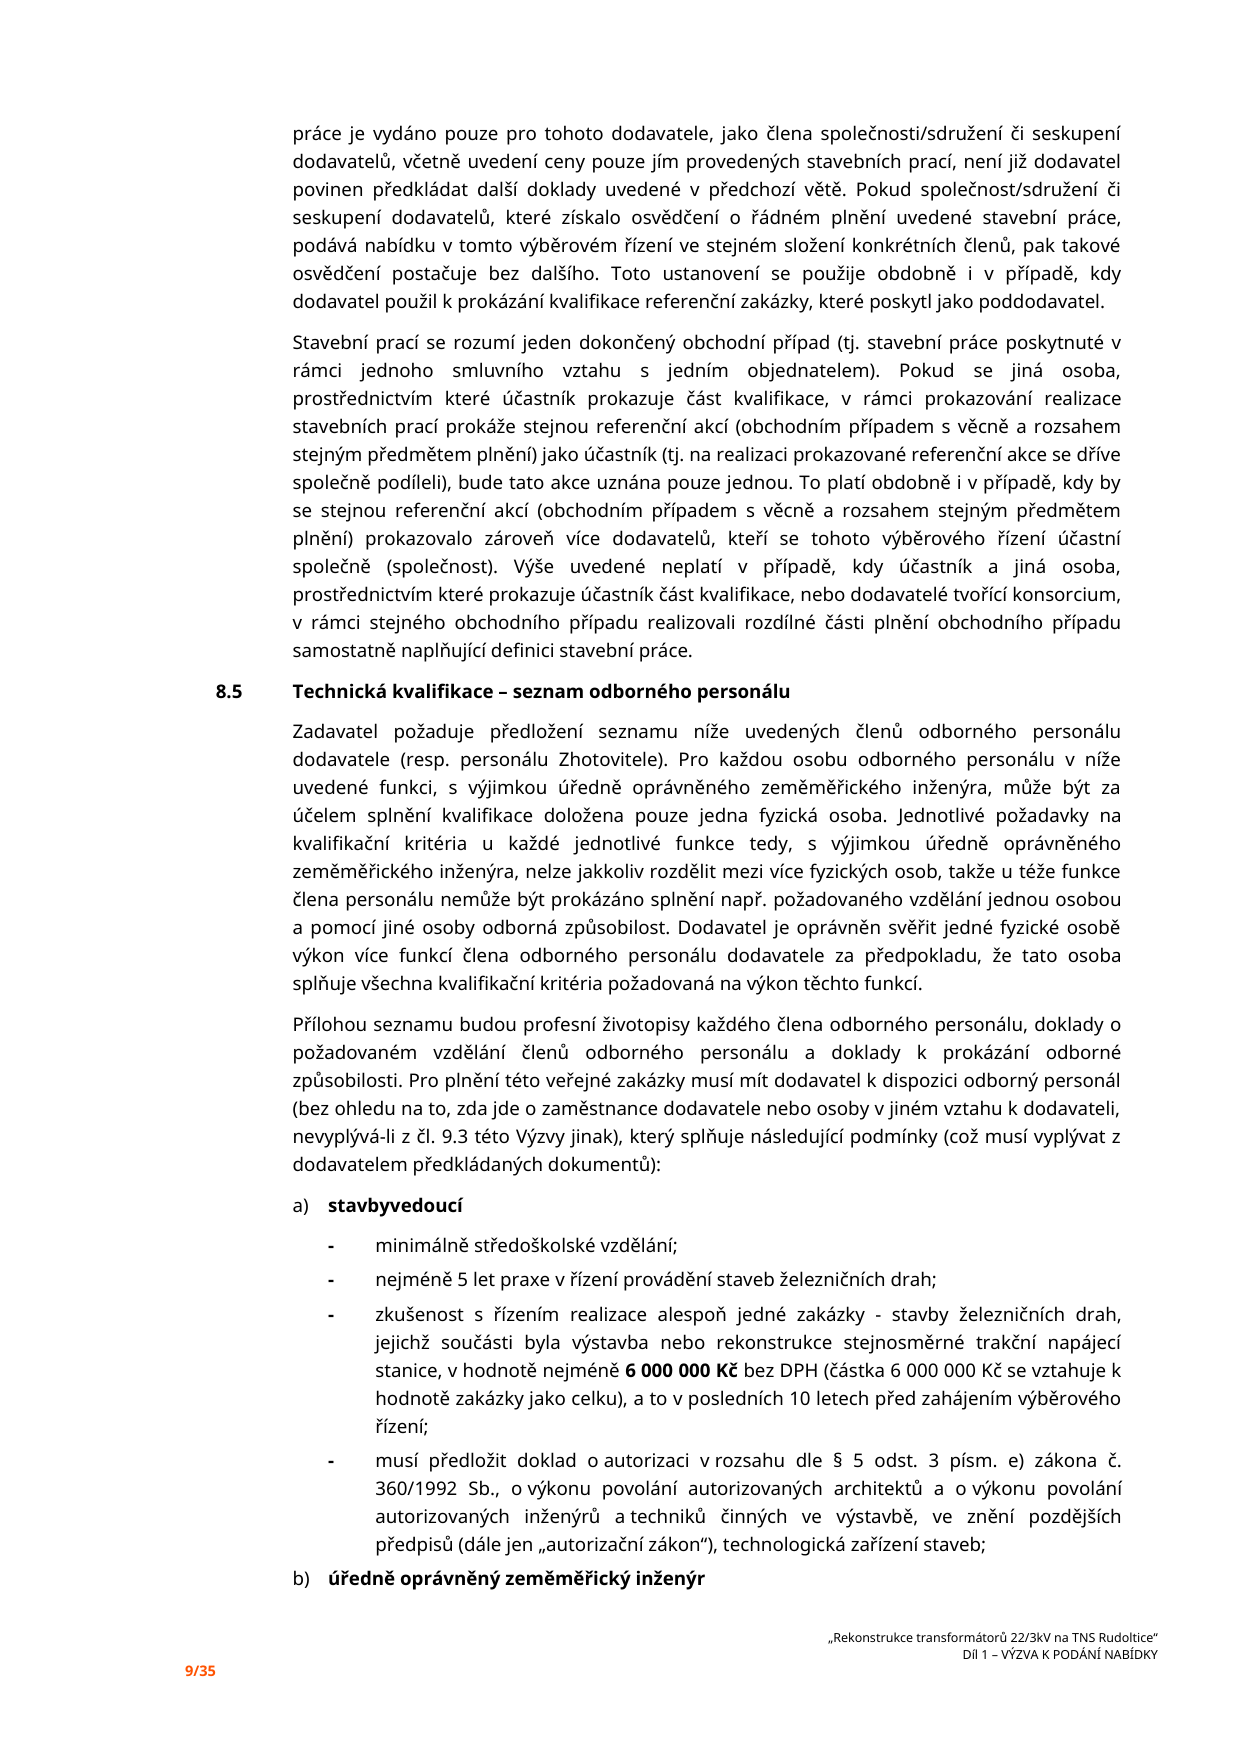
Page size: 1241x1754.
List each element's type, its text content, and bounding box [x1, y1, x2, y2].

text úředně oprávněný zeměměřický inženýr [292, 1566, 1122, 1591]
text Přílohou seznamu budou profesní životopisy každého člena odborného personálu, doklady o požadovaném vzdělání členů odborného personálu a doklady k prokázání odborné způsobilosti. Pro plnění této veřejné zakázky musí mít dodavatel k dispozici odborný personál (bez ohledu na to, zda jde o zaměstnance dodavatele nebo osoby v jiném vztahu k dodavateli, nevyplývá-li z čl. 9.3 této Výzvy jinak), který splňuje následující podmínky (což musí vyplývat z dodavatelem předkládaných dokumentů): [292, 1011, 1122, 1177]
text Zadavatel požaduje předložení seznamu níže uvedených členů odborného personálu dodavatele (resp. personálu Zhotovitele). Pro každou osobu odborného personálu v níže uvedené funkci, s výjimkou úředně oprávněného zeměměřického inženýra, může být za účelem splnění kvalifikace doložena pouze jedna fyzická osoba. Jednotlivé požadavky na kvalifikační kritéria u každé jednotlivé funkce tedy, s výjimkou úředně oprávněného zeměměřického inženýra, nelze jakkoliv rozdělit mezi více fyzických osob, takže u téže funkce člena personálu nemůže být prokázáno splnění např. požadovaného vzdělání jednou osobou a pomocí jiné osoby odborná způsobilost. Dodavatel je oprávněn svěřit jedné fyzické osobě výkon více funkcí člena odborného personálu dodavatele za předpokladu, že tato osoba splňuje všechna kvalifikační kritéria požadovaná na výkon těchto funkcí. [292, 718, 1122, 996]
text Stavební prací se rozumí jeden dokončený obchodní případ (tj. stavební práce poskytnuté v rámci jednoho smluvního vztahu s jedním objednatelem). Pokud se jiná osoba, prostřednictvím které účastník prokazuje část kvalifikace, v rámci prokazování realizace stavebních prací prokáže stejnou referenční akcí (obchodním případem s věcně a rozsahem stejným předmětem plnění) jako účastník (tj. na realizaci prokazované referenční akce se dříve společně podíleli), bude tato akce uznána pouze jednou. To platí obdobně i v případě, kdy by se stejnou referenční akcí (obchodním případem s věcně a rozsahem stejným předmětem plnění) prokazovalo zároveň více dodavatelů, kteří se tohoto výběrového řízení účastní společně (společnost). Výše uvedené neplatí v případě, kdy účastník a jiná osoba, prostřednictvím které prokazuje účastník část kvalifikace, nebo dodavatelé tvořící konsorcium, v rámci stejného obchodního případu realizovali rozdílné části plnění obchodního případu samostatně naplňující definici stavební práce. [292, 329, 1122, 663]
text Technická kvalifikace – seznam odborného personálu [216, 678, 1122, 703]
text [292, 121, 1122, 314]
list stavbyvedoucí [292, 1192, 1122, 1217]
text zkušenost s řízením realizace alespoň jedné zakázky - stavby železničních drah, jejichž součásti byla výstavba nebo rekonstrukce stejnosměrné trakční napájecí stanice, v hodnotě nejméně 6 000 000 Kč bez DPH (částka 6 000 000 Kč se vztahuje k hodnotě zakázky jako celku), a to v posledních 10 letech před zahájením výběrového řízení; [328, 1301, 1122, 1438]
text nejméně 5 let praxe v řízení provádění staveb železničních drah; [328, 1267, 1122, 1292]
text musí předložit doklad o autorizaci v rozsahu dle § 5 odst. 3 písm. e) zákona č. 360/1992 Sb., o výkonu povolání autorizovaných architektů a o výkonu povolání autorizovaných inženýrů a techniků činných ve výstavbě, ve znění pozdějších předpisů (dále jen „autorizační zákon“), technologická zařízení staveb; [328, 1447, 1122, 1557]
text minimálně středoškolské vzdělání; [328, 1232, 1122, 1258]
